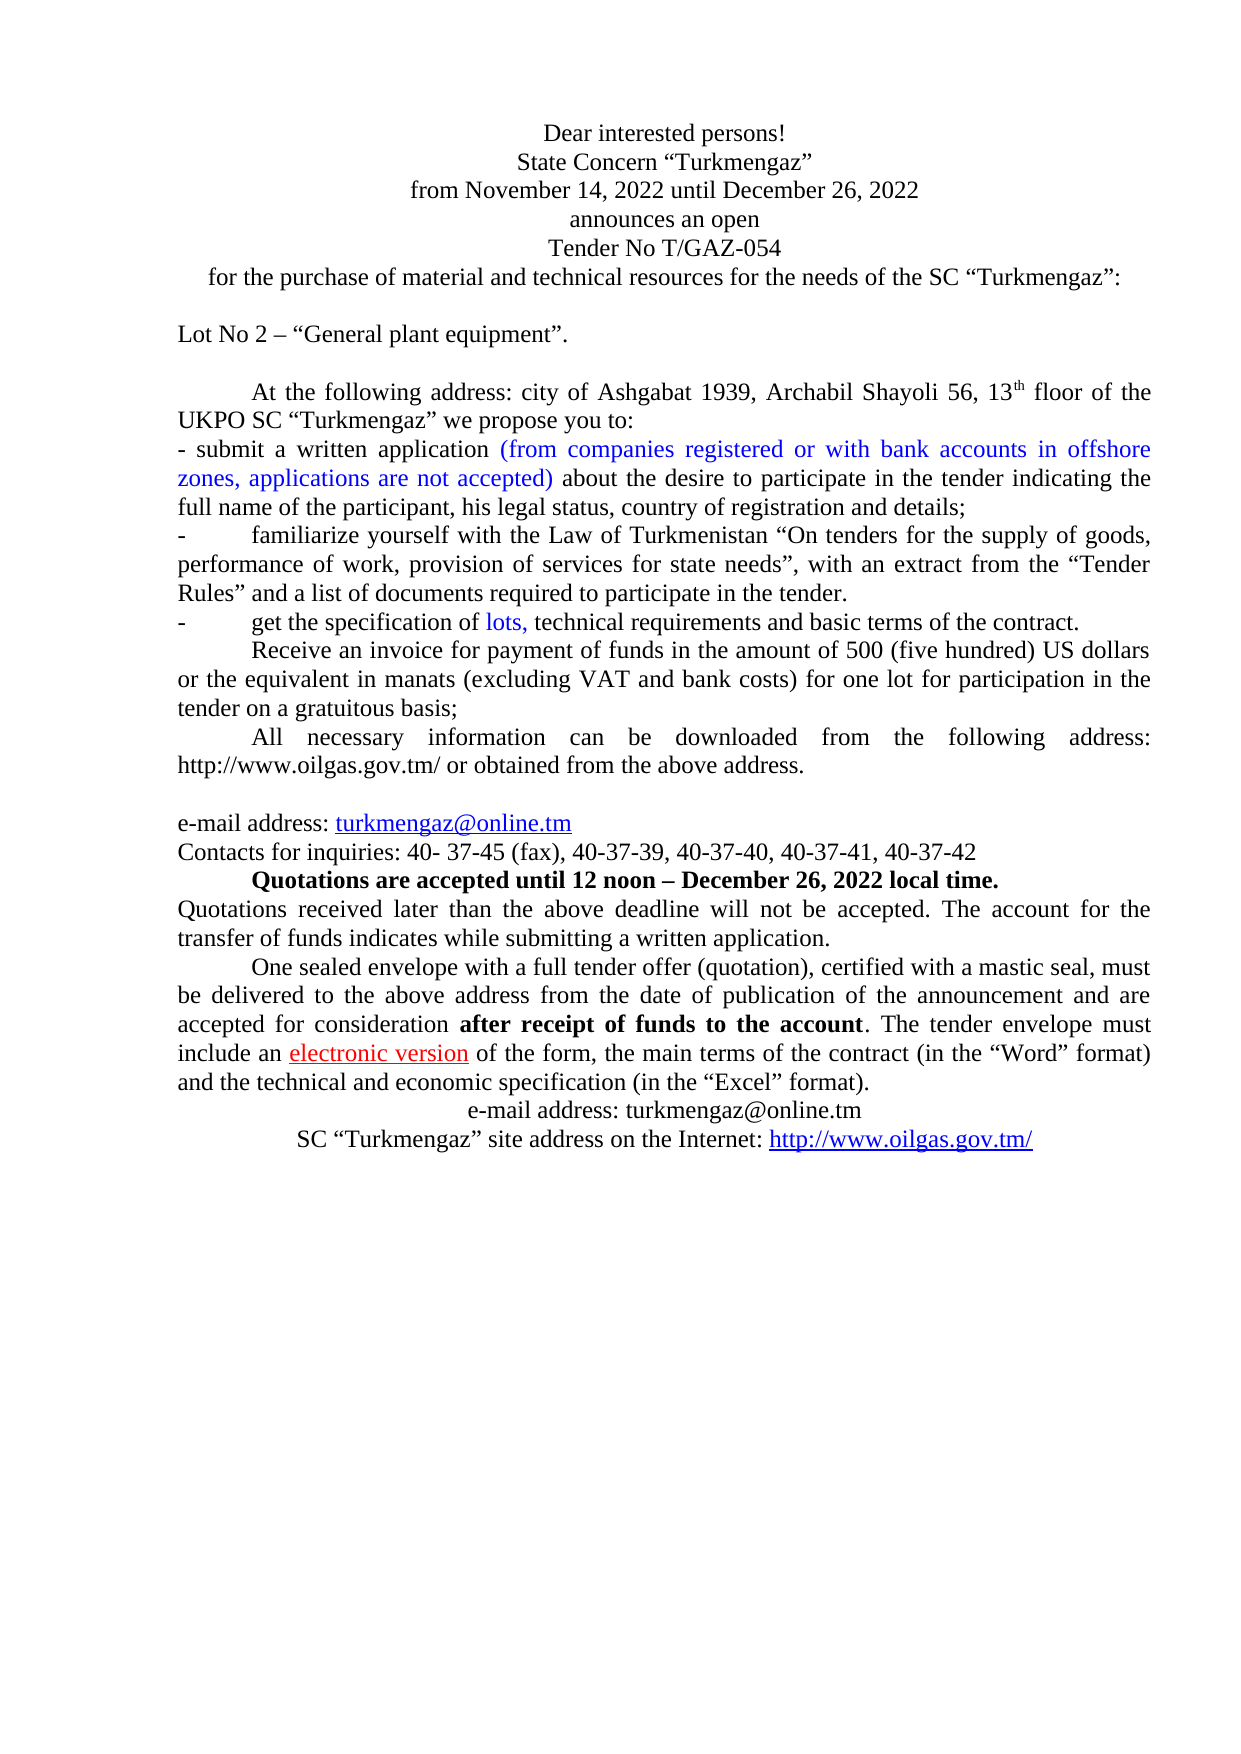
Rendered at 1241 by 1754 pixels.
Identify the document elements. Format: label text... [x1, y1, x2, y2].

text At the following address: city of Ashgabat 1939, Archabil Shayoli 56, 13th floor of the UKPO SC “Turkmengaz” we propose you to: [177, 377, 1152, 434]
text State Concern “Turkmengaz” [177, 147, 1152, 176]
text Contacts for inquiries: 40- 37-45 (fax), 40-37-39, 40-37-40, 40-37-41, 40-37-42 [177, 837, 1152, 866]
text SC “Turkmengaz” site address on the Internet: http://www.oilgas.gov.tm/ [177, 1124, 1152, 1153]
text One sealed envelope with a full tender offer (quotation), certified with a mastic seal, must be delivered to the above address from the date of publication of the announcement and are accepted for consideration after receipt of funds to the account. The tender envelope must include an electronic version of the form, the main terms of the contract (in the “Word” format) and the technical and economic specification (in the “Excel” format). [177, 952, 1152, 1096]
text Dear interested persons! [177, 118, 1152, 147]
text from November 14, 2022 until December 26, 2022 [177, 176, 1152, 204]
text - familiarize yourself with the Law of Turkmenistan “On tenders for the supply of goods, performance of work, provision of services for state needs”, with an extract from the “Tender Rules” and a list of documents required to participate in the tender. [177, 521, 1152, 607]
text e-mail address: turkmengaz@online.tm [177, 808, 1152, 837]
text Receive an invoice for payment of funds in the amount of 500 (five hundred) US dollars or the equivalent in manats (excluding VAT and bank costs) for one lot for participation in the tender on a gratuitous basis; [177, 636, 1152, 722]
text Lot No 2 – “General plant equipment”. [177, 319, 1152, 348]
text Quotations are accepted until 12 noon – December 26, 2022 local time. [177, 866, 1152, 894]
text Tender No T/GAZ-054 [177, 233, 1152, 262]
text All necessary information can be downloaded from the following address: http://www.oilgas.gov.tm/ or obtained from the above address. [177, 722, 1152, 779]
text announces an open [177, 204, 1152, 233]
text Quotations received later than the above deadline will not be accepted. The account for the transfer of funds indicates while submitting a written application. [177, 894, 1152, 952]
text e-mail address: turkmengaz@online.tm [177, 1096, 1152, 1124]
text for the purchase of material and technical resources for the needs of the SC “Turkmengaz”: [177, 262, 1152, 291]
text - submit a written application (from companies registered or with bank accounts in offshore zones, applications are not accepted) about the desire to participate in the tender indicating the full name of the participant, his legal status, country of registration and details; [177, 434, 1152, 521]
text - get the specification of lots, technical requirements and basic terms of the contract. [177, 607, 1152, 636]
